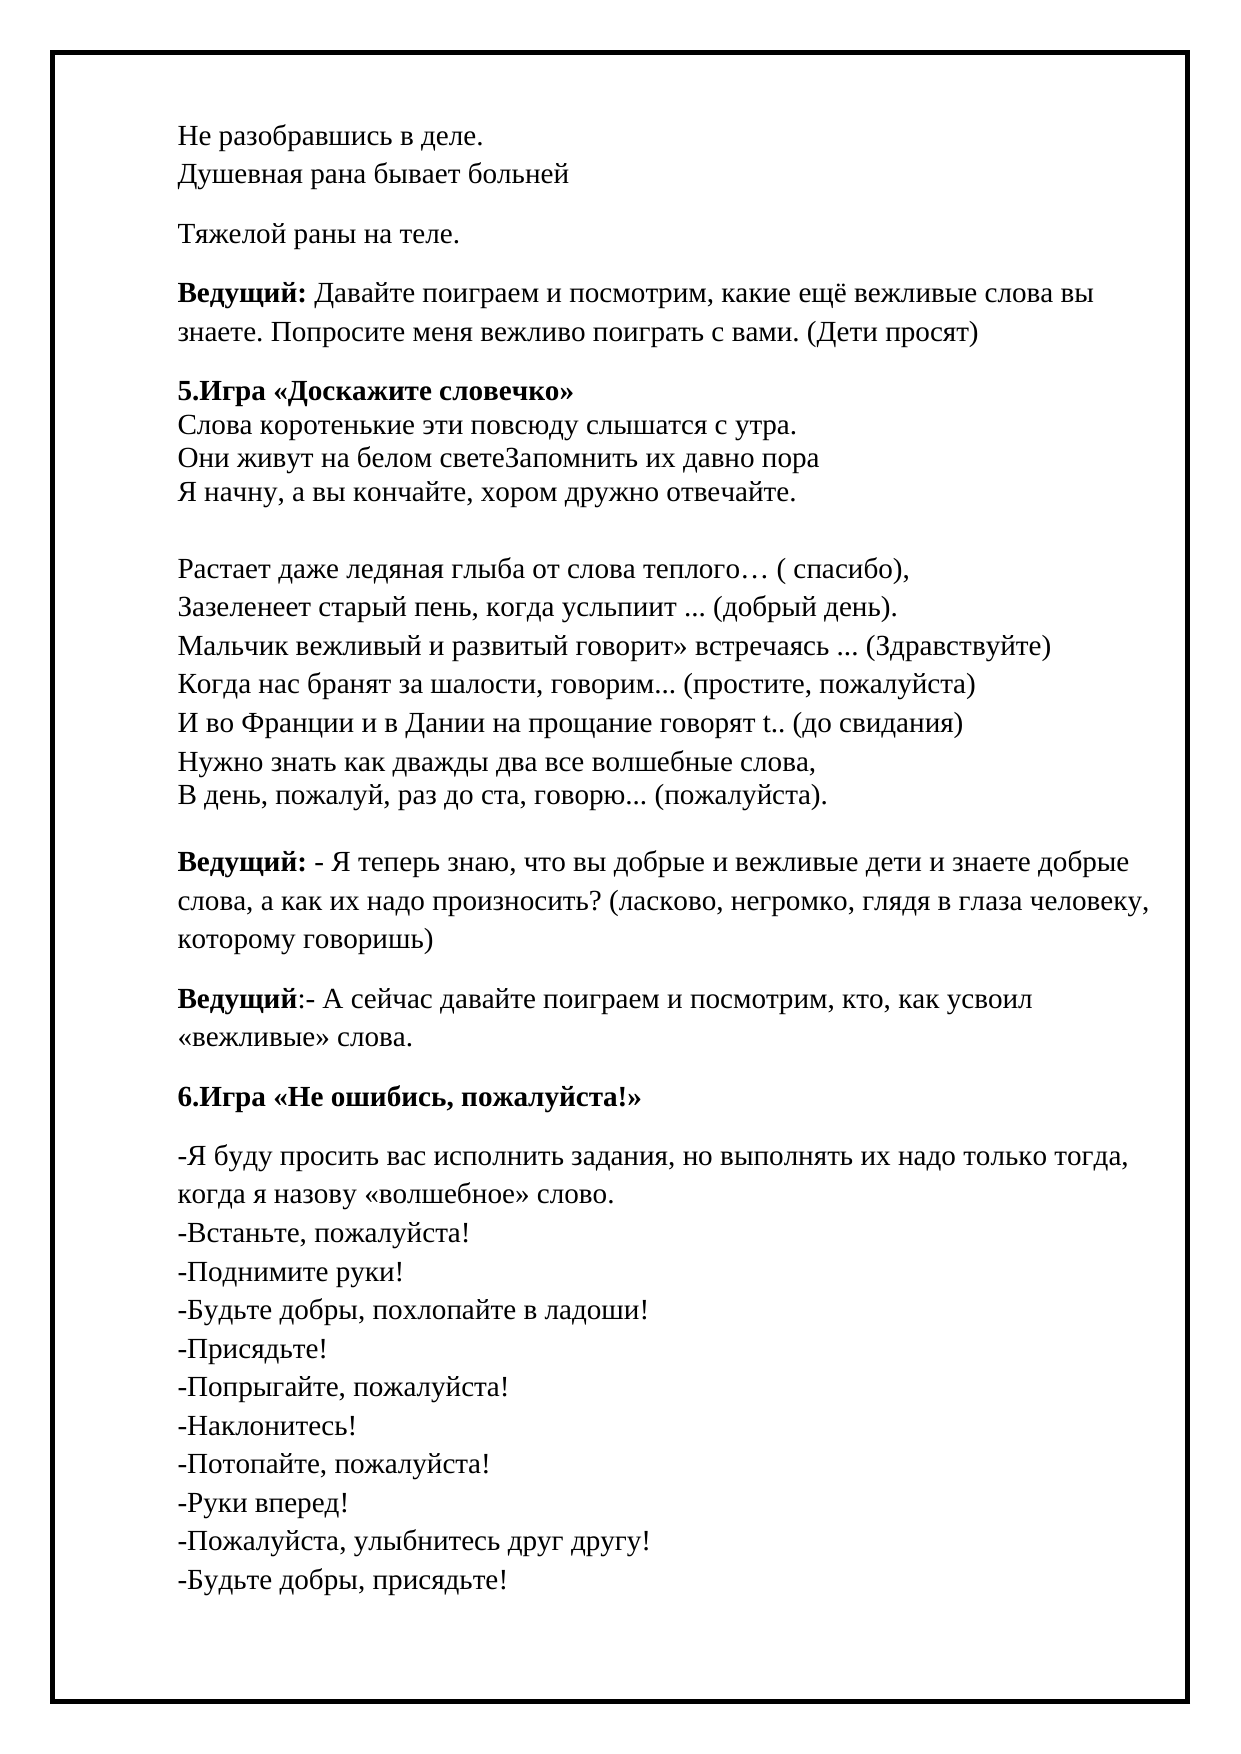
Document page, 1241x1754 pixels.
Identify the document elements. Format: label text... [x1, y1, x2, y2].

text -Руки вперед! [177, 1485, 1152, 1518]
text Не разобравшись в деле. [177, 118, 1152, 152]
text Растает даже ледяная глыба от слова теплого… ( спасибо), [177, 551, 1152, 584]
text -Потопайте, пожалуйста! [177, 1446, 1152, 1480]
text 5.Игра «Доскажите словечко» [177, 373, 1152, 407]
text Ведущий: Давайте поиграем и посмотрим, какие ещё вежливые слова вы знаете. Попросите меня вежливо поиграть с вами. (Дети просят) [177, 275, 1152, 347]
text Я начну, а вы кончайте, хором дружно отвечайте. [177, 474, 1152, 507]
text -Будьте добры, присядьте! [177, 1562, 1152, 1596]
text -Попрыгайте, пожалуйста! [177, 1369, 1152, 1403]
text Ведущий: - Я теперь знаю, что вы добрые и вежливые дети и знаете добрые слова, а как их надо произносить? (ласково, негромко, глядя в глаза человеку, которому говоришь) [177, 844, 1152, 955]
text -Встаньте, пожалуйста! [177, 1215, 1152, 1249]
text -Я буду просить вас исполнить задания, но выполнять их надо только тогда, когда я назову «волшебное» слово. [177, 1138, 1152, 1210]
text Мальчик вежливый и развитый говорит» встречаясь ... (Здравствуйте) [177, 628, 1152, 662]
text -Присядьте! [177, 1331, 1152, 1364]
text Душевная рана бывает больней [177, 157, 1152, 190]
text -Будьте добры, похлопайте в ладоши! [177, 1292, 1152, 1326]
text В день, пожалуй, раз до ста, говорю... (пожалуйста). [177, 777, 1152, 811]
text И во Франции и в Дании на прощание говорят t.. (до свидания) [177, 705, 1152, 739]
text Слова коротенькие эти повсюду слышатся с утра. [177, 407, 1152, 440]
text Зазеленеет старый пень, когда усльпиит ... (добрый день). [177, 589, 1152, 623]
text Они живут на белом светеЗапомнить их давно пора [177, 440, 1152, 474]
text -Поднимите руки! [177, 1254, 1152, 1287]
text -Пожалуйста, улыбнитесь друг другу! [177, 1523, 1152, 1557]
text Когда нас бранят за шалости, говорим... (простите, пожалуйста) [177, 667, 1152, 700]
text Нужно знать как дважды два все волшебные слова, [177, 744, 1152, 777]
text Ведущий:- А сейчас давайте поиграем и посмотрим, кто, как усвоил «вежливые» слова. [177, 981, 1152, 1053]
text 6.Игра «Не ошибись, пожалуйста!» [177, 1079, 1152, 1112]
text -Наклонитесь! [177, 1408, 1152, 1441]
text Тяжелой раны на теле. [177, 216, 1152, 249]
